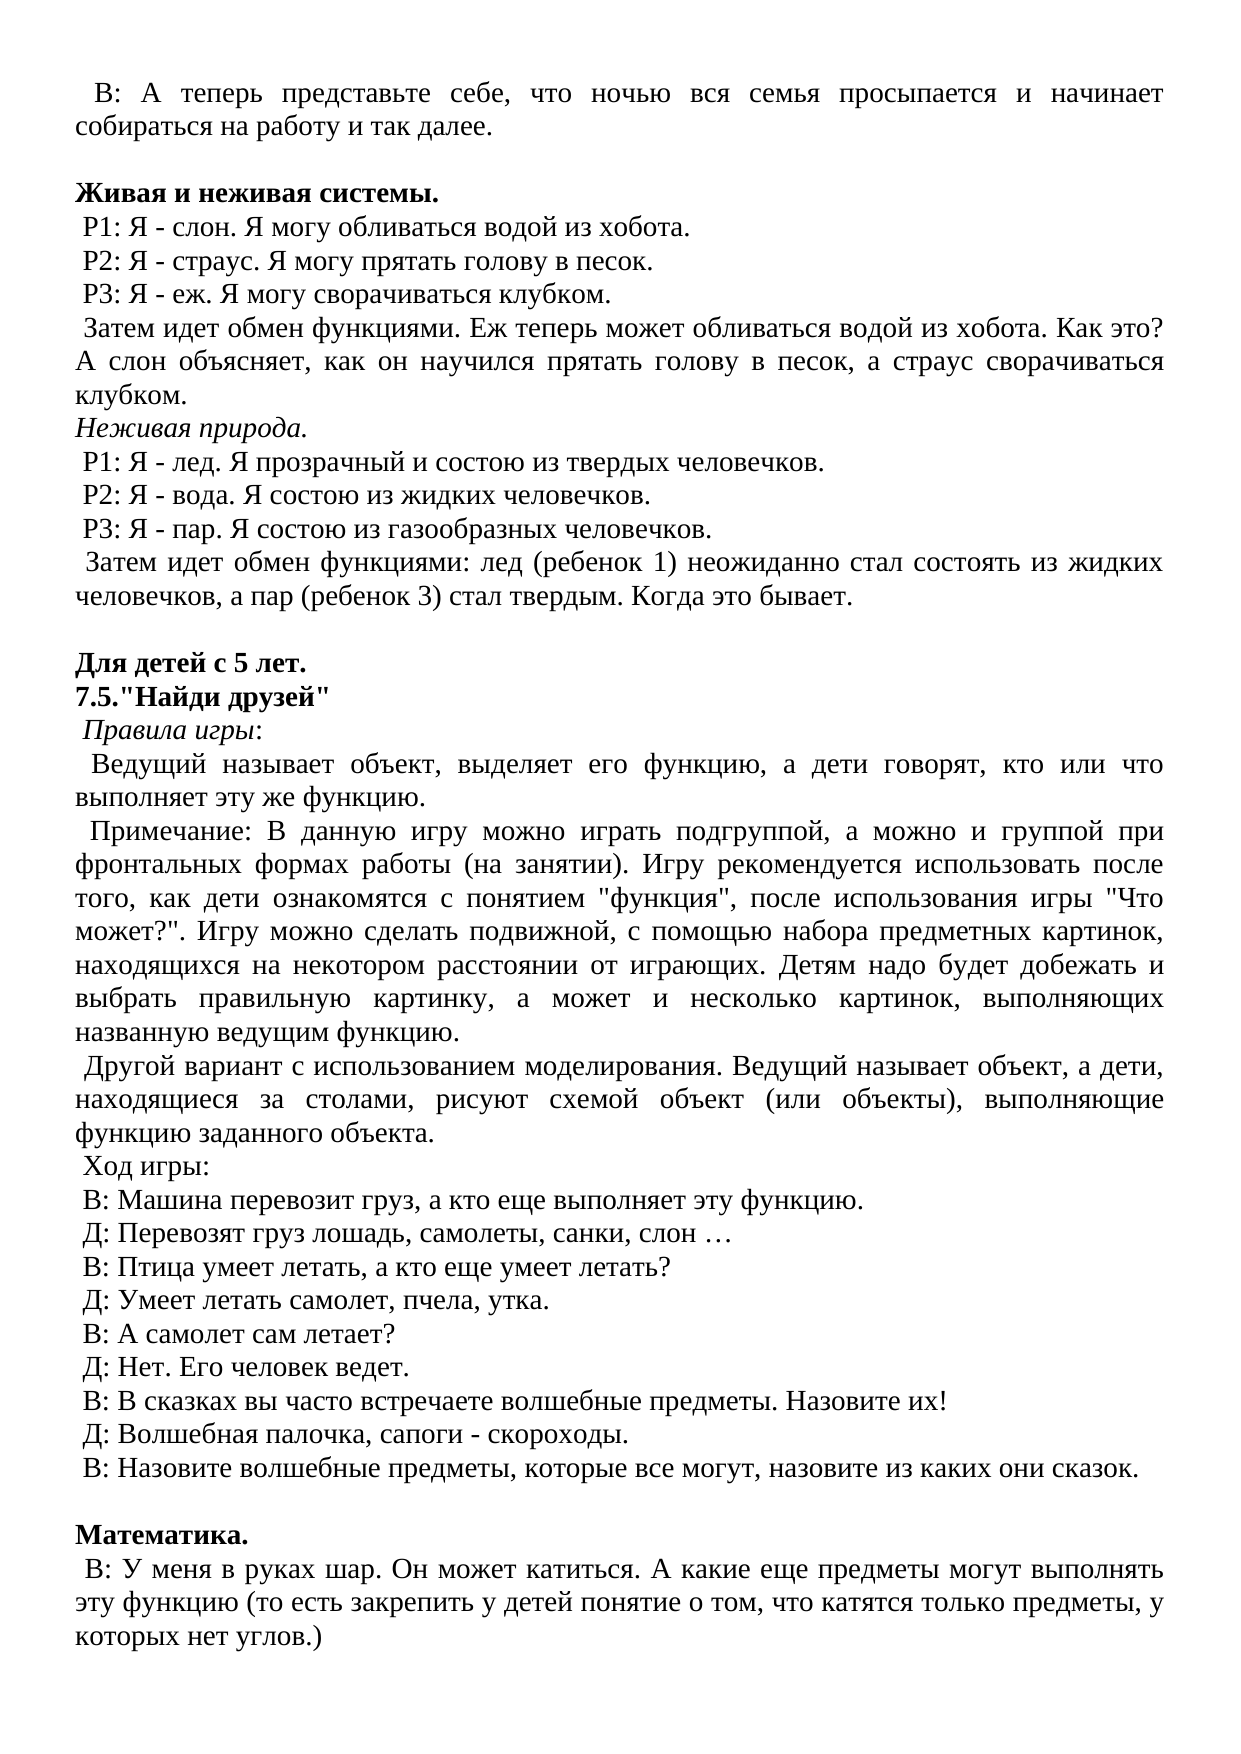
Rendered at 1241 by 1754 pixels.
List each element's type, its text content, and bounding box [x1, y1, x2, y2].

text Правила игры: [75, 712, 1165, 746]
text Д: Нет. Его человек ведет. [75, 1349, 1165, 1383]
text Ход игры: [75, 1148, 1165, 1182]
text В: Птица умеет летать, а кто еще умеет летать? [75, 1249, 1165, 1282]
text Затем идет обмен функциями: лед (ребенок 1) неожиданно стал состоять из жидких человечков, а пар (ребенок 3) стал твердым. Когда это бывает. [75, 544, 1165, 612]
text Примечание: В данную игру можно играть подгруппой, а можно и группой при фронтальных формах работы (на занятии). Игру рекомендуется использовать после того, как дети ознакомятся с понятием "функция", после использования игры "Что может?". Игру можно сделать подвижной, с помощью набора предметных картинок, находящихся на некотором расстоянии от играющих. Детям надо будет добежать и выбрать правильную картинку, а может и несколько картинок, выполняющих названную ведущим функцию. [75, 813, 1165, 1048]
text Р1: Я - слон. Я могу обливаться водой из хобота. [75, 209, 1165, 243]
text Затем идет обмен функциями. Еж теперь может обливаться водой из хобота. Как это? А слон объясняет, как он научился прятать голову в песок, а страус сворачиваться клубком. [75, 310, 1165, 410]
text В: А самолет сам летает? [75, 1316, 1165, 1349]
text Для детей с 5 лет. [75, 645, 1165, 679]
text Математика. [75, 1517, 1165, 1551]
text Р2: Я - вода. Я состою из жидких человечков. [75, 477, 1165, 511]
text Ведущий называет объект, выделяет его функцию, а дети говорят, кто или что выполняет эту же функцию. [75, 746, 1165, 813]
text Д: Волшебная палочка, сапоги - скороходы. [75, 1417, 1165, 1450]
text В: Машина перевозит груз, а кто еще выполняет эту функцию. [75, 1182, 1165, 1215]
text Р3: Я - пар. Я состою из газообразных человечков. [75, 511, 1165, 544]
text Р2: Я - страус. Я могу прятать голову в песок. [75, 243, 1165, 276]
text Д: Перевозят груз лошадь, самолеты, санки, слон … [75, 1215, 1165, 1249]
text Р1: Я - лед. Я прозрачный и состою из твердых человечков. [75, 444, 1165, 477]
text В: Назовите волшебные предметы, которые все могут, назовите из каких они сказок. [75, 1450, 1165, 1484]
text В: В сказках вы часто встречаете волшебные предметы. Назовите их! [75, 1383, 1165, 1417]
text В: У меня в руках шар. Он может катиться. А какие еще предметы могут выполнять эту функцию (то есть закрепить у детей понятие о том, что катятся только предметы, у которых нет углов.) [75, 1551, 1165, 1651]
text Неживая природа. [75, 410, 1165, 444]
text Р3: Я - еж. Я могу сворачиваться клубком. [75, 276, 1165, 310]
text В: А теперь представьте себе, что ночью вся семья просыпается и начинает собираться на работу и так далее. [75, 75, 1165, 142]
text Живая и неживая системы. [75, 176, 1165, 209]
text 7.5."Найди друзей" [75, 679, 1165, 712]
text Д: Умеет летать самолет, пчела, утка. [75, 1282, 1165, 1316]
text Другой вариант с использованием моделирования. Ведущий называет объект, а дети, находящиеся за столами, рисуют схемой объект (или объекты), выполняющие функцию заданного объекта. [75, 1048, 1165, 1148]
